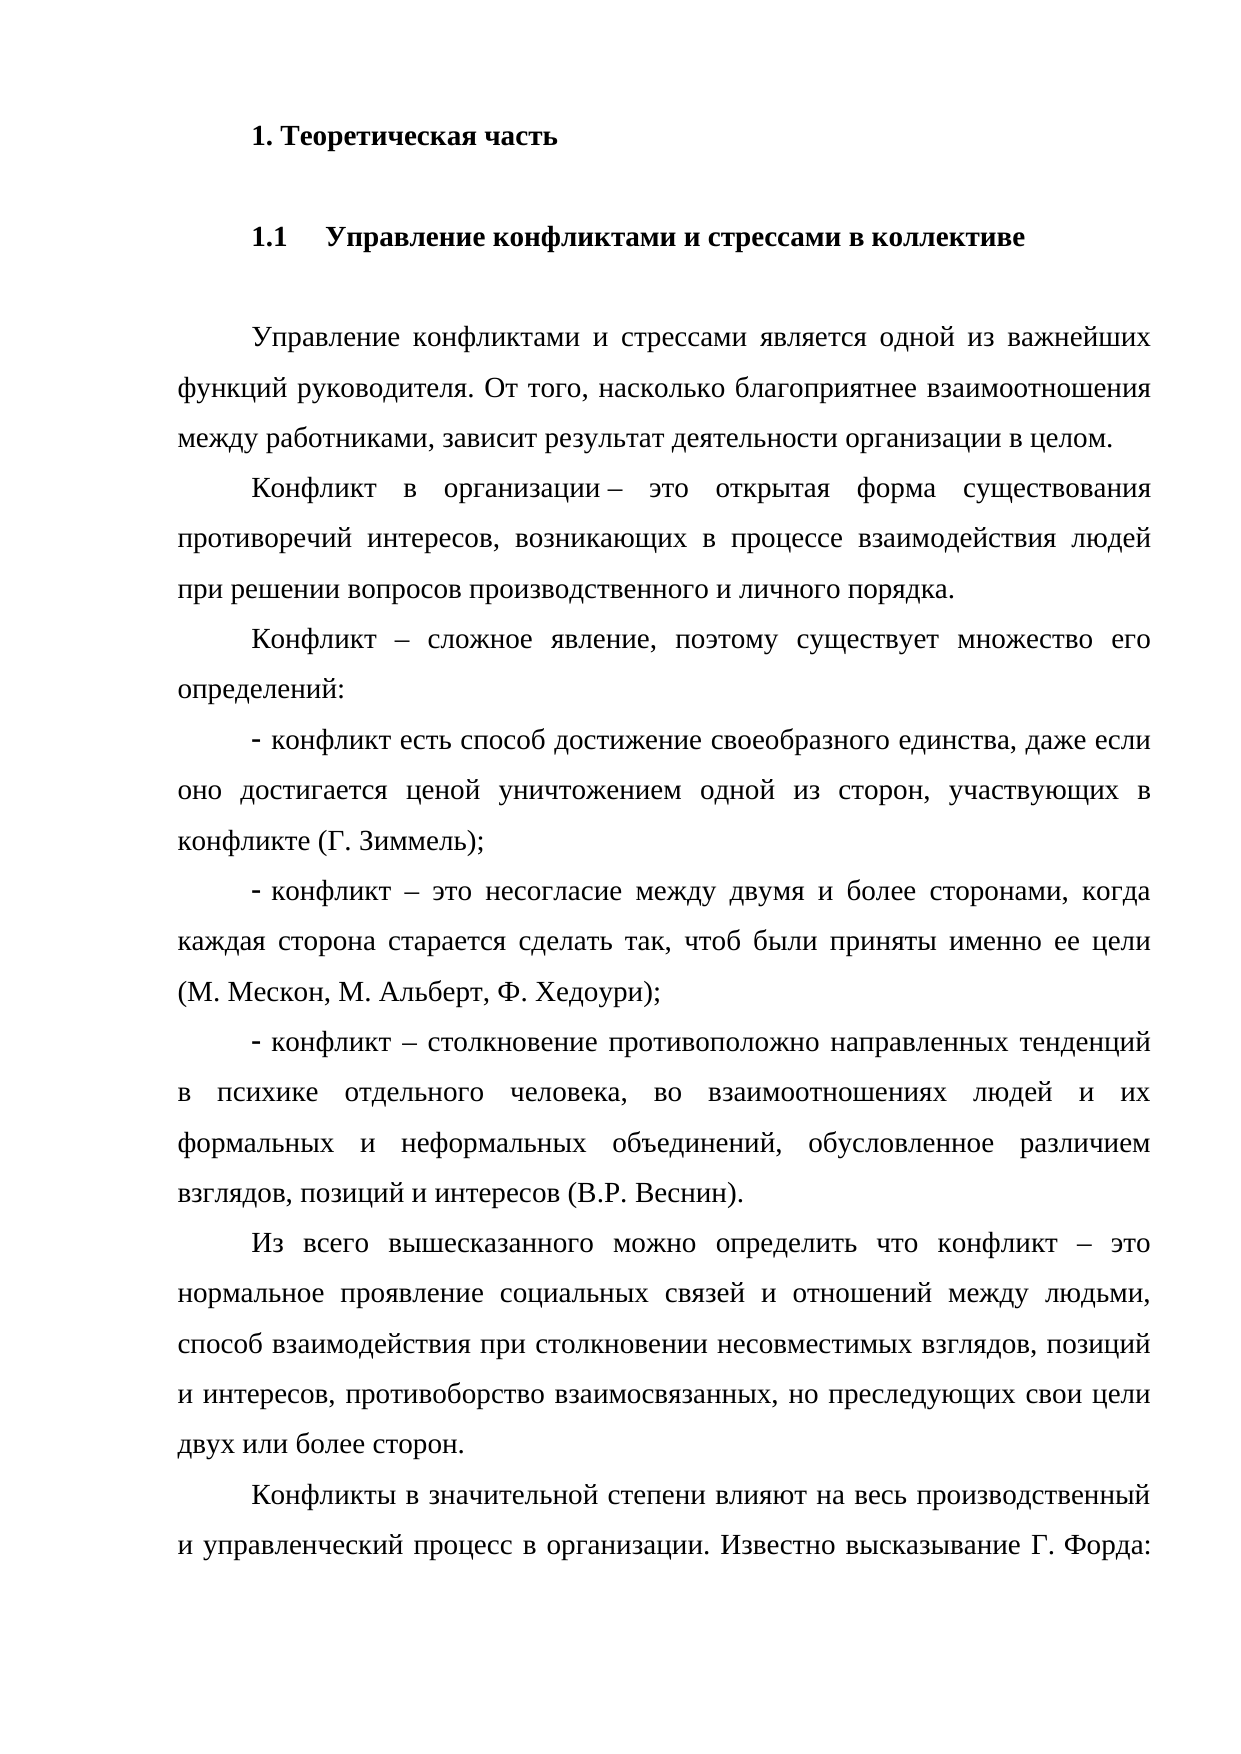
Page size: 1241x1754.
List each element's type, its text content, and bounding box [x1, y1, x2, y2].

list конфликт есть способ достижение своеобразного единства, даже если оно достигается ценой уничтожением одной из сторон, участвующих в конфликте (Г. Зиммель); [177, 722, 1152, 856]
text Конфликт – сложное явление, поэтому существует множество его определений: [177, 621, 1152, 705]
text Конфликт в организации – это открытая форма существования противоречий интересов, возникающих в процессе взаимодействия людей при решении вопросов производственного и личного порядка. [177, 470, 1152, 604]
list конфликт – столкновение противоположно направленных тенденций в психике отдельного человека, во взаимоотношениях людей и их формальных и неформальных объединений, обусловленное различием взглядов, позиций и интересов (В.Р. Веснин). [177, 1024, 1152, 1208]
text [177, 1477, 1152, 1561]
subtitle Управление конфликтами и стрессами в коллективе [177, 219, 1152, 252]
list конфликт – это несогласие между двумя и более сторонами, когда каждая сторона старается сделать так, чтоб были приняты именно ее цели (М. Мескон, М. Альберт, Ф. Хедоури); [177, 873, 1152, 1007]
text Управление конфликтами и стрессами является одной из важнейших функций руководителя. От того, насколько благоприятнее взаимоотношения между работниками, зависит результат деятельности организации в целом. [177, 319, 1152, 453]
text Из всего вышесказанного можно определить что конфликт – это нормальное проявление социальных связей и отношений между людьми, способ взаимодействия при столкновении несовместимых взглядов, позиций и интересов, противоборство взаимосвязанных, но преследующих свои цели двух или более сторон. [177, 1225, 1152, 1460]
text 1. Теоретическая часть [177, 118, 1152, 152]
